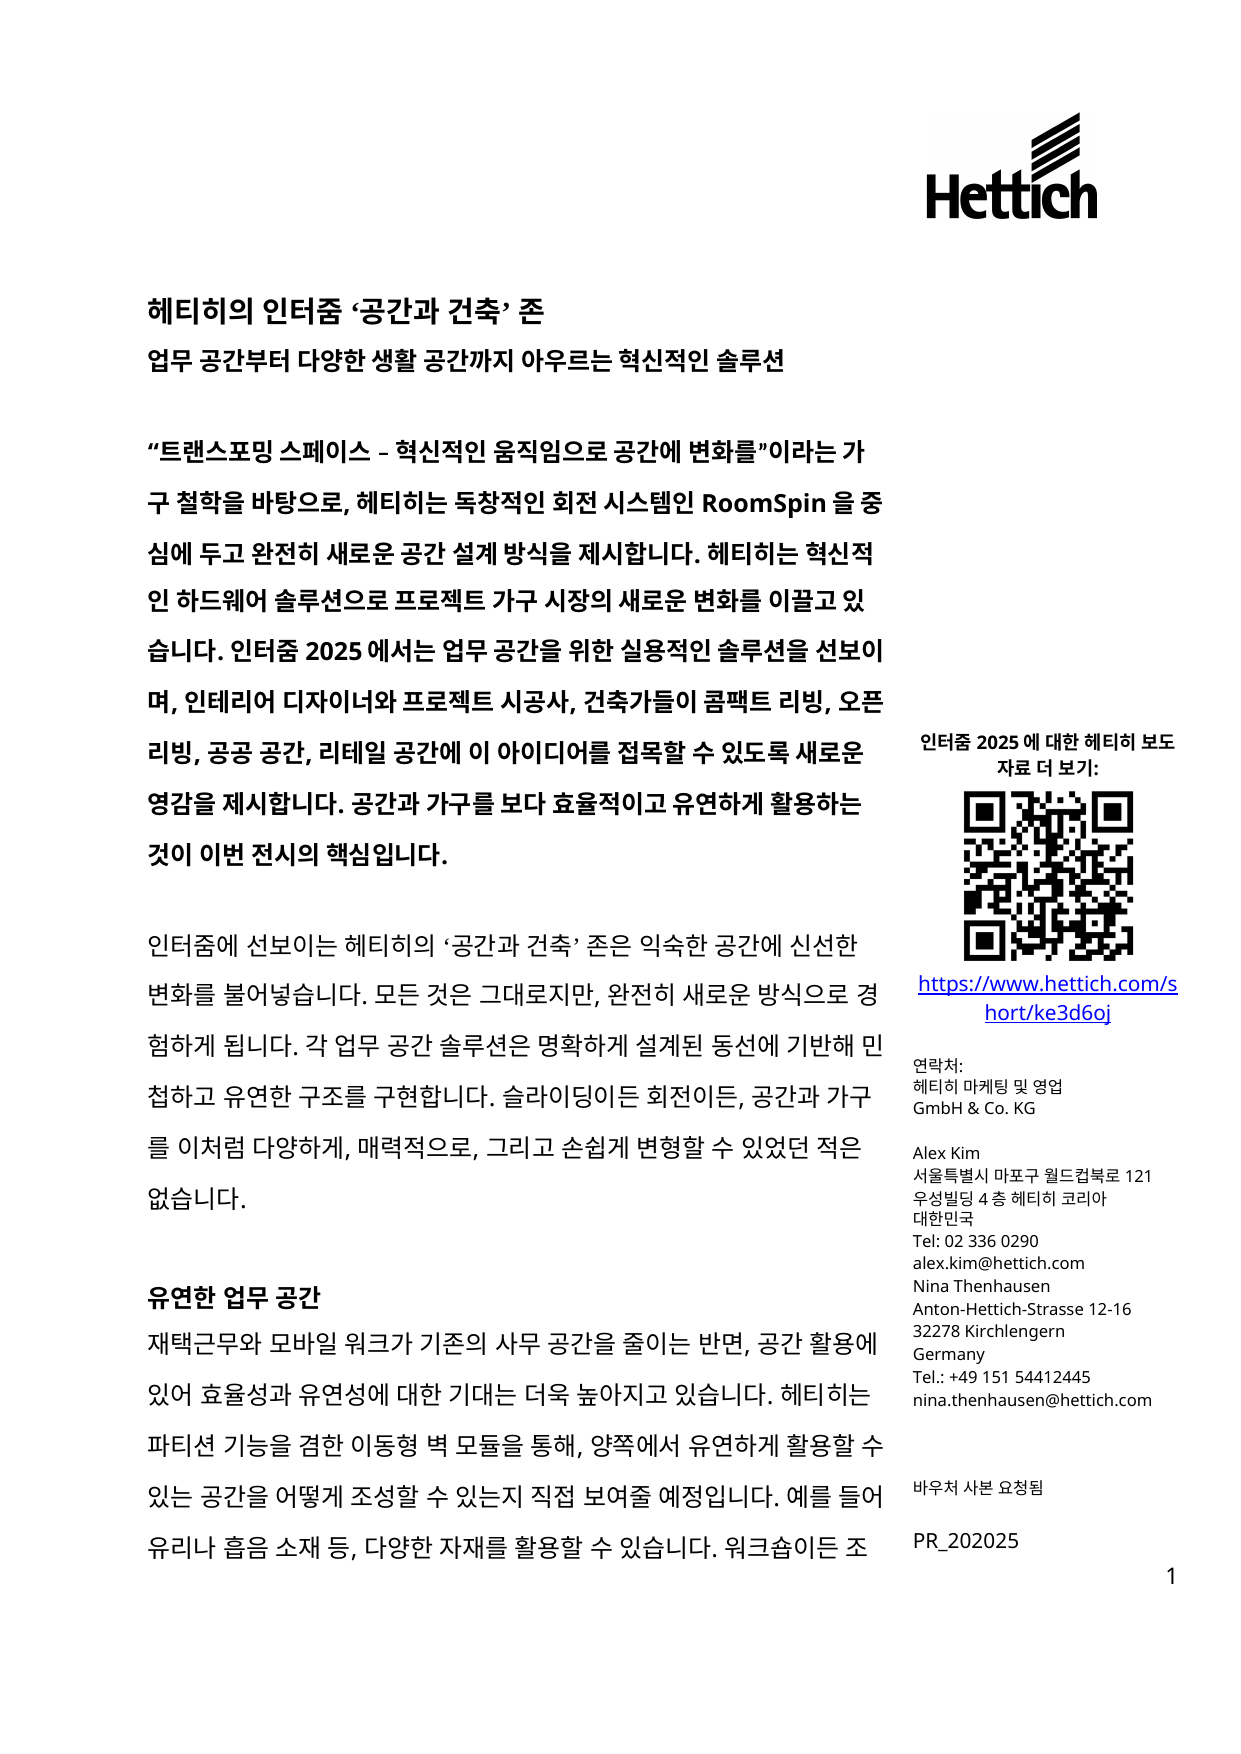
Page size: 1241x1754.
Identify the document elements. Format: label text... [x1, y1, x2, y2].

text 유연한 업무 공간 [148, 1284, 886, 1312]
text 헤티히의 인터줌 ‘공간과 건축’ 존 [148, 295, 886, 329]
text “트랜스포밍 스페이스 – 혁신적인 움직임으로 공간에 변화를”이라는 가구 철학을 바탕으로, 헤티히는 독창적인 회전 시스템인 RoomSpin을 중심에 두고 완전히 새로운 공간 설계 방식을 제시합니다. 헤티히는 혁신적인 하드웨어 솔루션으로 프로젝트 가구 시장의 새로운 변화를 이끌고 있습니다. 인터줌 2025에서는 업무 공간을 위한 실용적인 솔루션을 선보이며, 인테리어 디자이너와 프로젝트 시공사, 건축가들이 콤팩트 리빙, 오픈 리빙, 공공 공간, 리테일 공간에 이 아이디어를 접목할 수 있도록 새로운 영감을 제시합니다. 공간과 가구를 보다 효율적이고 유연하게 활용하는 것이 이번 전시의 핵심입니다. [148, 434, 886, 872]
text 업무 공간부터 다양한 생활 공간까지 아우르는 혁신적인 솔루션 [148, 346, 886, 376]
text 인터줌에 선보이는 헤티히의 ‘공간과 건축’ 존은 익숙한 공간에 신선한 변화를 불어넣습니다. 모든 것은 그대로지만, 완전히 새로운 방식으로 경험하게 됩니다. 각 업무 공간 솔루션은 명확하게 설계된 동선에 기반해 민첩하고 유연한 구조를 구현합니다. 슬라이딩이든 회전이든, 공간과 가구를 이처럼 다양하게, 매력적으로, 그리고 손쉽게 변형할 수 있었던 적은 없습니다. [148, 932, 886, 1216]
picture [926, 112, 1097, 219]
